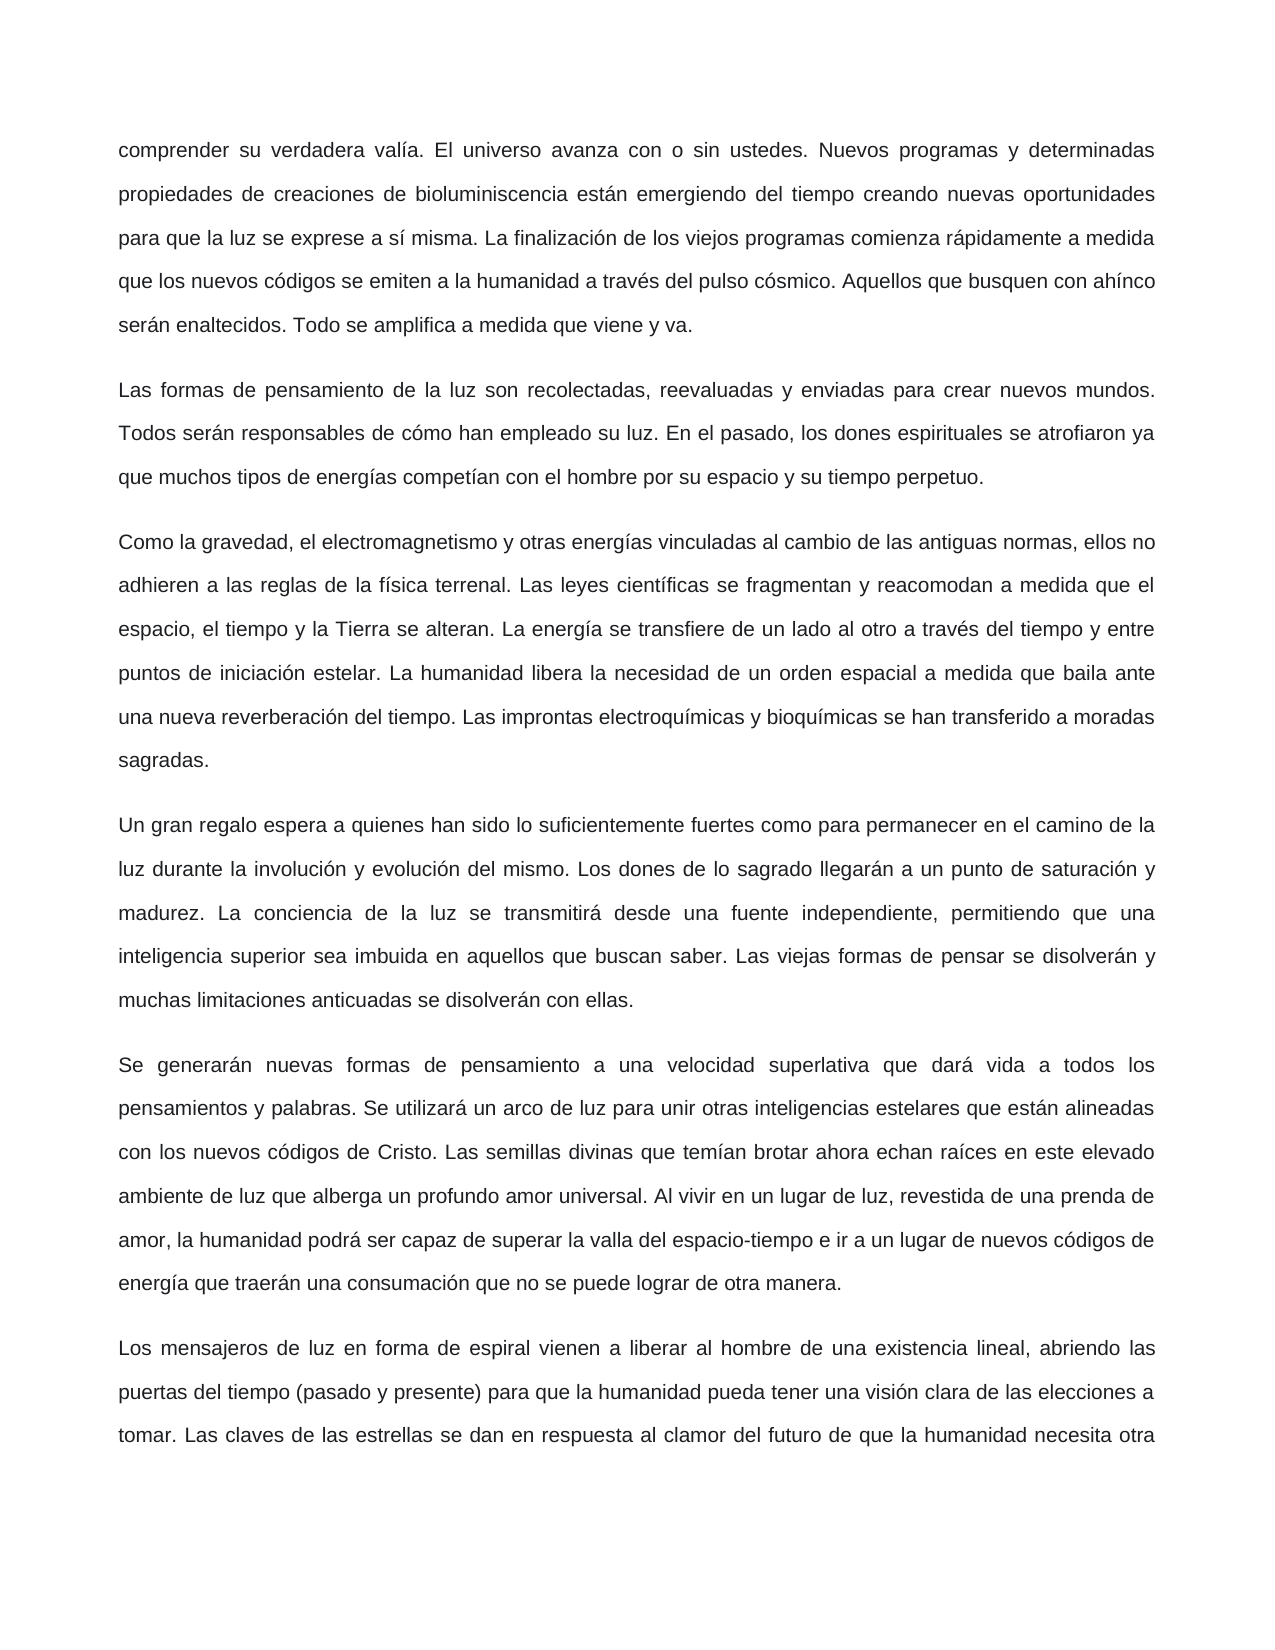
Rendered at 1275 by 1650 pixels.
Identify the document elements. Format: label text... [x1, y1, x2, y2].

text Un gran regalo espera a quienes han sido lo suficientemente fuertes como para permanecer en el camino de la luz durante la involución y evolución del mismo. Los dones de lo sagrado llegarán a un punto de saturación y madurez. La conciencia de la luz se transmitirá desde una fuente independiente, permitiendo que una inteligencia superior sea imbuida en aquellos que buscan saber. Las viejas formas de pensar se disolverán y muchas limitaciones anticuadas se disolverán con ellas. [118, 793, 1157, 1012]
text Se generarán nuevas formas de pensamiento a una velocidad superlativa que dará vida a todos los pensamientos y palabras. Se utilizará un arco de luz para unir otras inteligencias estelares que están alineadas con los nuevos códigos de Cristo. Las semillas divinas que temían brotar ahora echan raíces en este elevado ambiente de luz que alberga un profundo amor universal. Al vivir en un lugar de luz, revestida de una prenda de amor, la humanidad podrá ser capaz de superar la valla del espacio-tiempo e ir a un lugar de nuevos códigos de energía que traerán una consumación que no se puede lograr de otra manera. [118, 1033, 1157, 1295]
text Como la gravedad, el electromagnetismo y otras energías vinculadas al cambio de las antiguas normas, ellos no adhieren a las reglas de la física terrenal. Las leyes científicas se fragmentan y reacomodan a medida que el espacio, el tiempo y la Tierra se alteran. La energía se transfiere de un lado al otro a través del tiempo y entre puntos de iniciación estelar. La humanidad libera la necesidad de un orden espacial a medida que baila ante una nueva reverberación del tiempo. Las improntas electroquímicas y bioquímicas se han transferido a moradas sagradas. [118, 510, 1157, 772]
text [118, 1316, 1157, 1447]
text Las formas de pensamiento de la luz son recolectadas, reevaluadas y enviadas para crear nuevos mundos. Todos serán responsables de cómo han empleado su luz. En el pasado, los dones espirituales se atrofiaron ya que muchos tipos de energías competían con el hombre por su espacio y su tiempo perpetuo. [118, 358, 1157, 489]
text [118, 118, 1157, 337]
